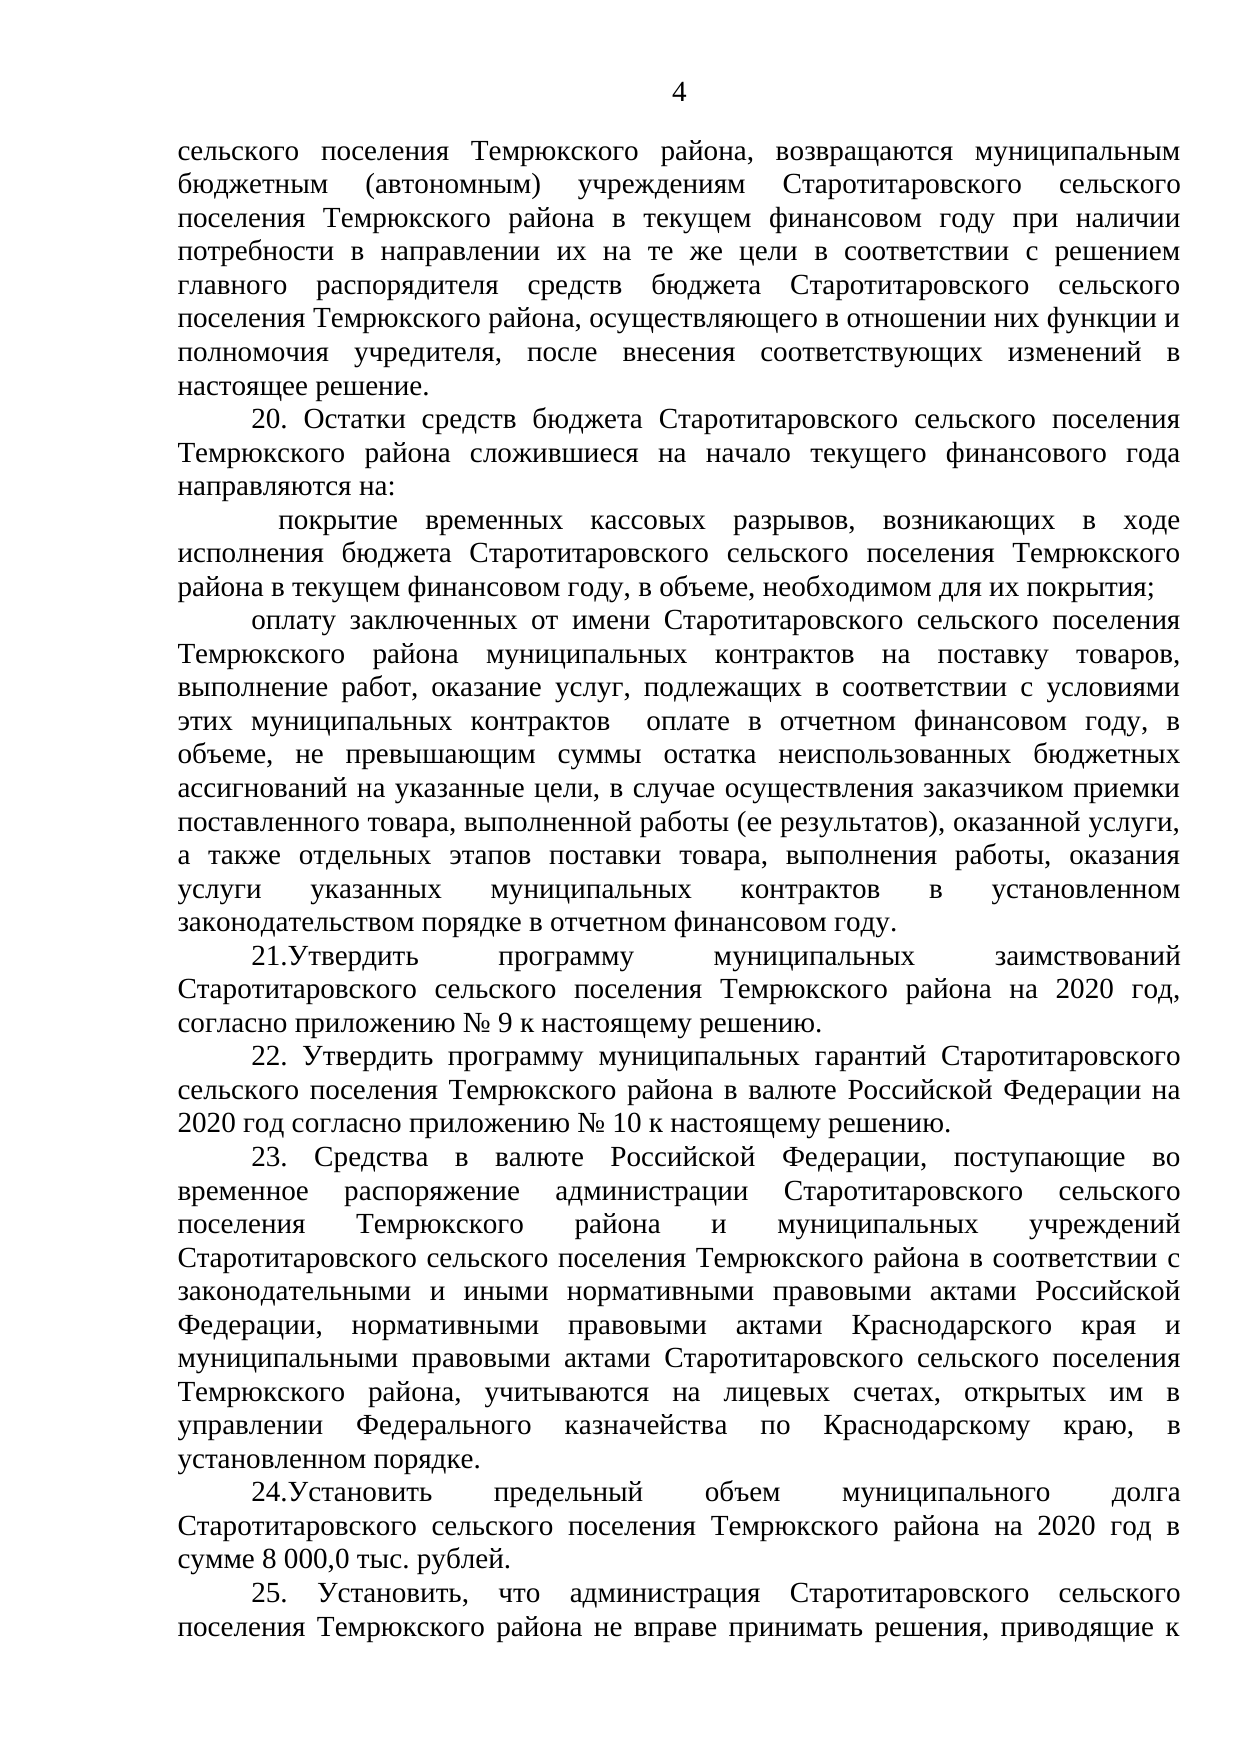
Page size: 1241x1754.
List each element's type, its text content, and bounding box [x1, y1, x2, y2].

text 21.Утвердить программу муниципальных заимствований Старотитаровского сельского поселения Темрюкского района на 2020 год, согласно приложению № 9 к настоящему решению. [177, 938, 1181, 1038]
text 24.Установить предельный объем муниципального долга Старотитаровского сельского поселения Темрюкского района на 2020 год в сумме 8 000,0 тыс. рублей. [177, 1474, 1181, 1575]
text оплату заключенных от имени Старотитаровского сельского поселения Темрюкского района муниципальных контрактов на поставку товаров, выполнение работ, оказание услуг, подлежащих в соответствии с условиями этих муниципальных контрактов оплате в отчетном финансовом году, в объеме, не превышающим суммы остатка неиспользованных бюджетных ассигнований на указанные цели, в случае осуществления заказчиком приемки поставленного товара, выполненной работы (ее результатов), оказанной услуги, а также отдельных этапов поставки товара, выполнения работы, оказания услуги указанных муниципальных контрактов в установленном законодательством порядке в отчетном финансовом году. [177, 602, 1181, 938]
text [177, 133, 1181, 401]
text 23. Средства в валюте Российской Федерации, поступающие во временное распоряжение администрации Старотитаровского сельского поселения Темрюкского района и муниципальных учреждений Старотитаровского сельского поселения Темрюкского района в соответствии с законодательными и иными нормативными правовыми актами Российской Федерации, нормативными правовыми актами Краснодарского края и муниципальными правовыми актами Старотитаровского сельского поселения Темрюкского района, учитываются на лицевых счетах, открытых им в управлении Федерального казначейства по Краснодарскому краю, в установленном порядке. [177, 1139, 1181, 1474]
text покрытие временных кассовых разрывов, возникающих в ходе исполнения бюджета Старотитаровского сельского поселения Темрюкского района в текущем финансовом году, в объеме, необходимом для их покрытия; [177, 502, 1181, 602]
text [177, 1575, 1181, 1642]
text 22. Утвердить программу муниципальных гарантий Старотитаровского сельского поселения Темрюкского района в валюте Российской Федерации на 2020 год согласно приложению № 10 к настоящему решению. [177, 1038, 1181, 1139]
text 20. Остатки средств бюджета Старотитаровского сельского поселения Темрюкского района сложившиеся на начало текущего финансового года направляются на: [177, 401, 1181, 502]
